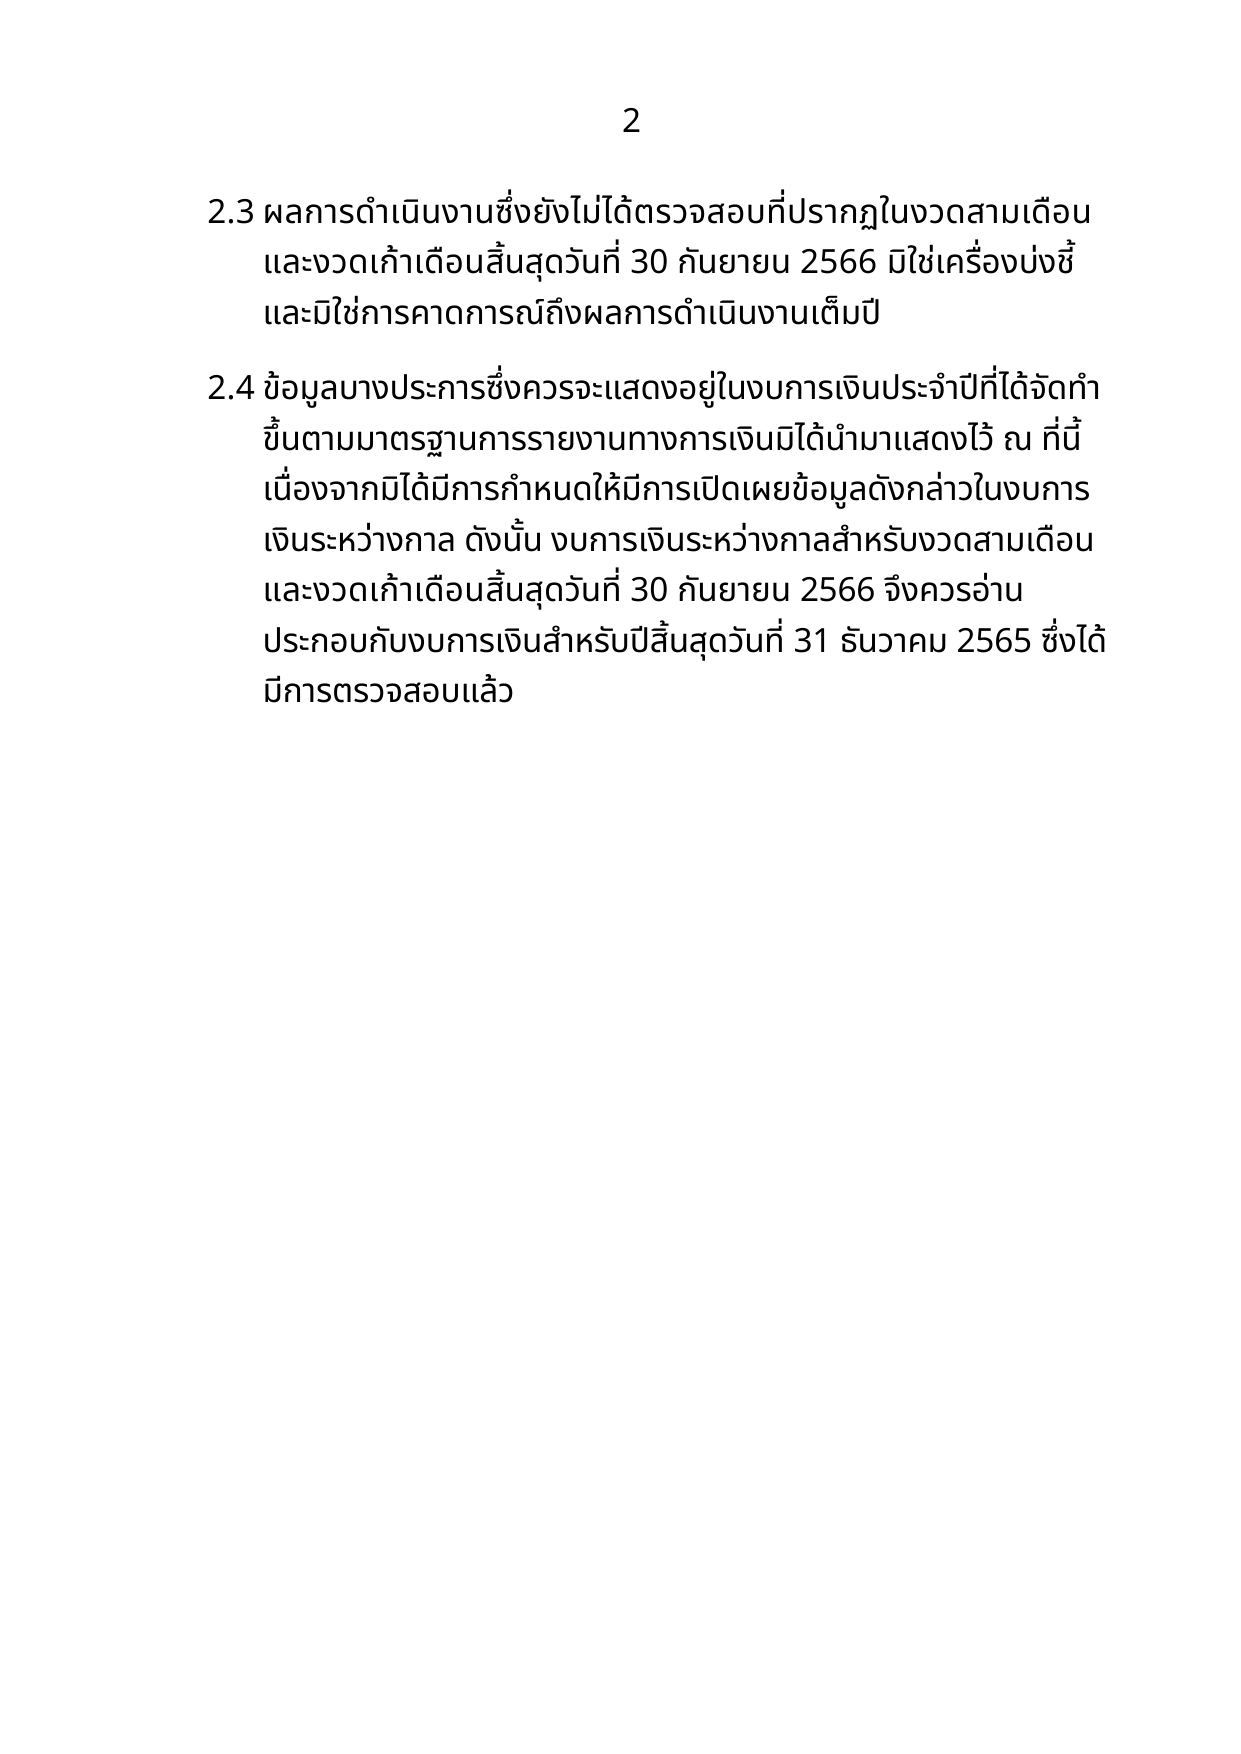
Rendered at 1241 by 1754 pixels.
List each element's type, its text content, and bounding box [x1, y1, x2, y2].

text 2.4 ข้อมูลบางประการซึ่งควรจะแสดงอยู่ในงบการเงินประจำปีที่ได้จัดทำขึ้นตามมาตรฐานการรายงานทางการเงินมิได้นำมาแสดงไว้ ณ ที่นี้ เนื่องจากมิได้มีการกำหนดให้มีการเปิดเผยข้อมูลดังกล่าวในงบการเงินระหว่างกาล ดังนั้น งบการเงินระหว่างกาลสำหรับงวดสามเดือนและงวดเก้าเดือนสิ้นสุดวันที่ 30 กันยายน 2566 จึงควรอ่านประกอบกับงบการเงินสำหรับปีสิ้นสุดวันที่ 31 ธันวาคม 2565 ซึ่งได้มีการตรวจสอบแล้ว [207, 364, 1113, 718]
text 2.3 ผลการดำเนินงานซึ่งยังไม่ได้ตรวจสอบที่ปรากฏในงวดสามเดือนและงวดเก้าเดือนสิ้นสุดวันที่ 30 กันยายน 2566 มิใช่เครื่องบ่งชี้และมิใช่การคาดการณ์ถึงผลการดำเนินงานเต็มปี [207, 187, 1113, 339]
